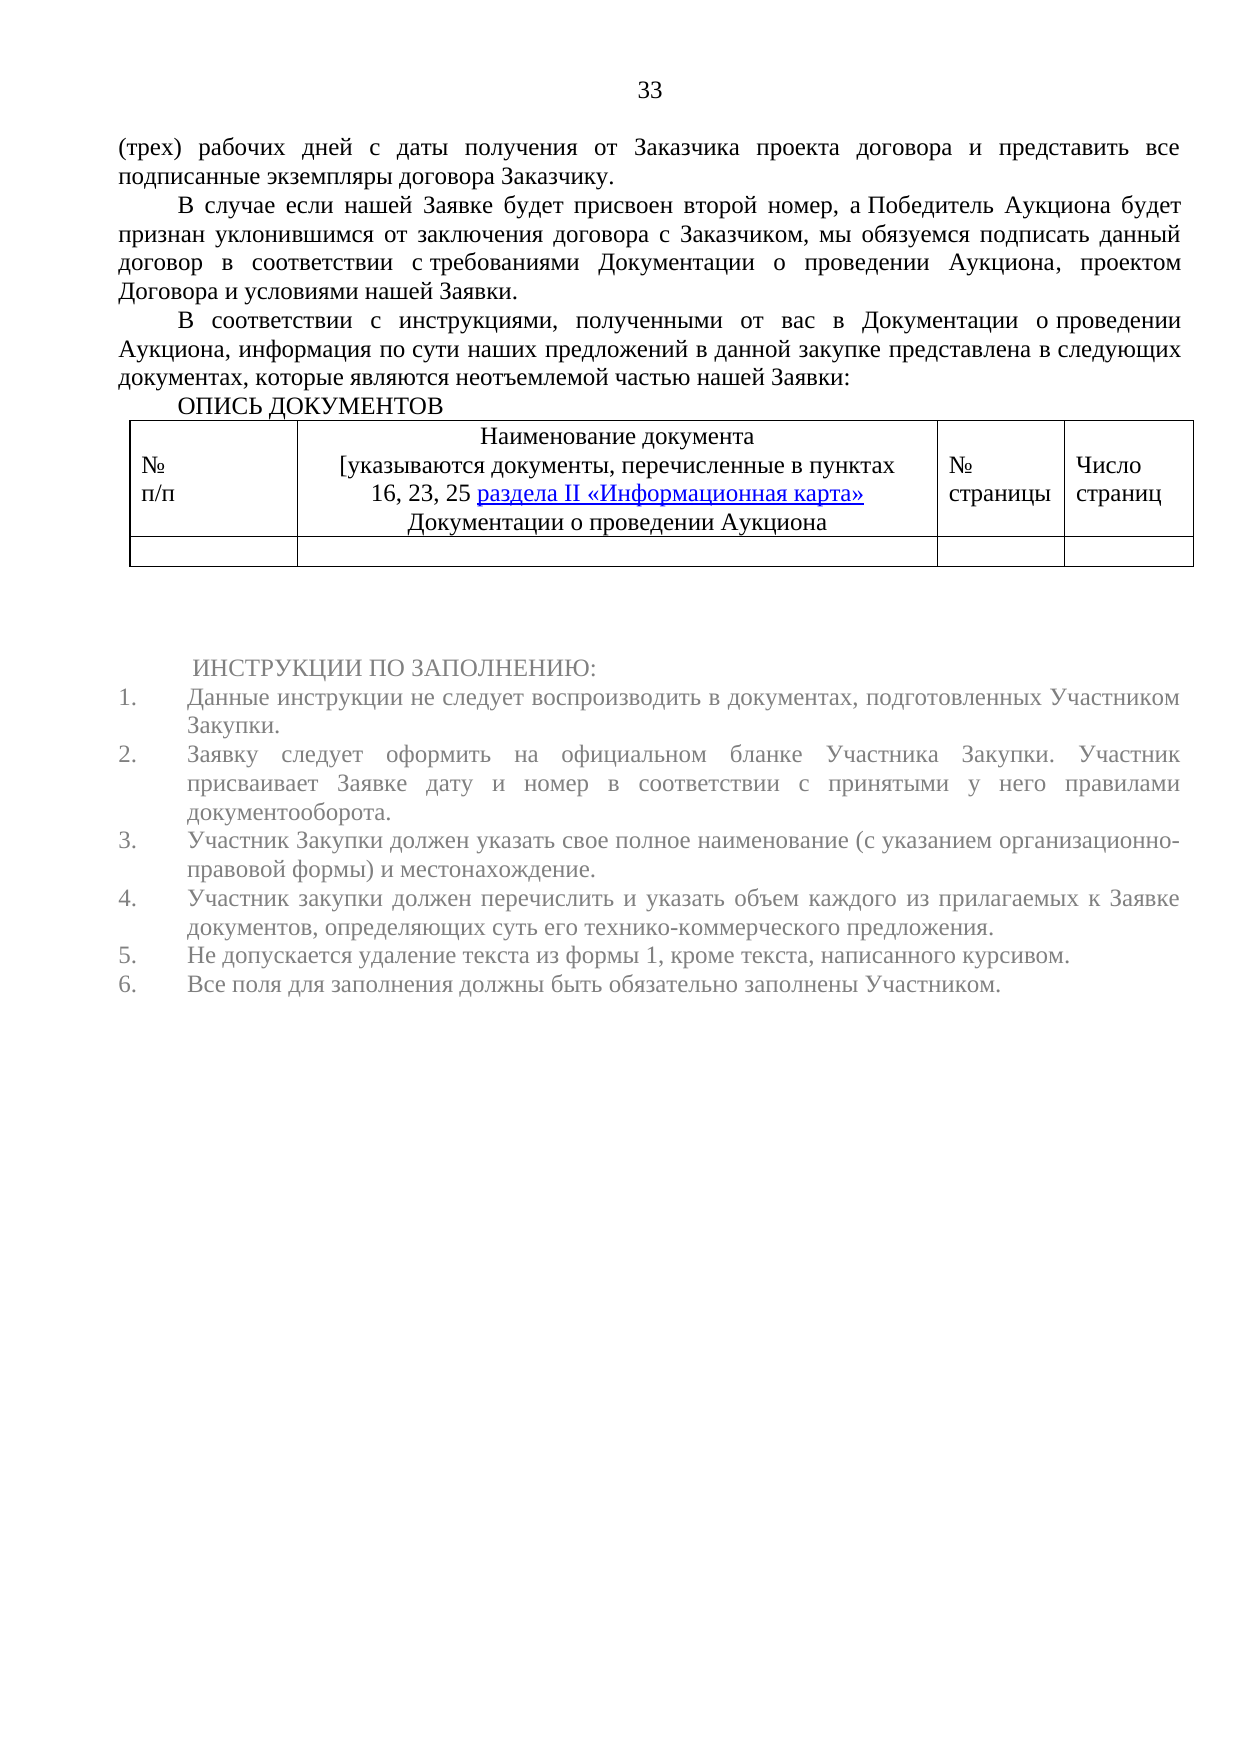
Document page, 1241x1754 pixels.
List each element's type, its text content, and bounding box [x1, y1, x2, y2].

table_cell [131, 537, 297, 566]
list Заявку следует оформить на официальном бланке Участника Закупки. Участник присваивает Заявке дату и номер в соответствии с принятыми у него правилами документооборота. [118, 739, 1181, 826]
list Не допускается удаление текста из формы 1, кроме текста, написанного курсивом. [118, 941, 1181, 969]
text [118, 132, 1181, 190]
text ИНСТРУКЦИИ ПО ЗАПОЛНЕНИЮ: [118, 653, 1181, 682]
text В соответствии с инструкциями, полученными от вас в Документации о проведении Аукциона, информация по сути наших предложений в данной закупке представлена в следующих документах, которые являются неотъемлемой частью нашей Заявки: [118, 305, 1181, 391]
list Данные инструкции не следует воспроизводить в документах, подготовленных Участником Закупки. [118, 682, 1181, 739]
list Участник закупки должен перечислить и указать объем каждого из прилагаемых к Заявке документов, определяющих суть его технико-коммерческого предложения. [118, 883, 1181, 941]
table_header № страницы [938, 421, 1064, 536]
table_header Число страниц [1065, 421, 1193, 536]
table_header Наименование документа [указываются документы, перечисленные в пунктах 16, 23, 25 раздела II «Информационная карта» Документации о проведении Аукциона [298, 421, 937, 536]
list Участник Закупки должен указать свое полное наименование (с указанием организационно-правовой формы) и местонахождение. [118, 826, 1181, 883]
table_cell [938, 537, 1064, 566]
text ОПИСЬ ДОКУМЕНТОВ [118, 391, 1181, 420]
table_cell [1065, 537, 1193, 566]
list Все поля для заполнения должны быть обязательно заполнены Участником. [118, 969, 1181, 998]
table_header № п/п [131, 421, 297, 536]
text В случае если нашей Заявке будет присвоен второй номер, а Победитель Аукциона будет признан уклонившимся от заключения договора с Заказчиком, мы обязуемся подписать данный договор в соответствии с требованиями Документации о проведении Аукциона, проектом Договора и условиями нашей Заявки. [118, 190, 1181, 305]
table_cell [298, 537, 937, 566]
